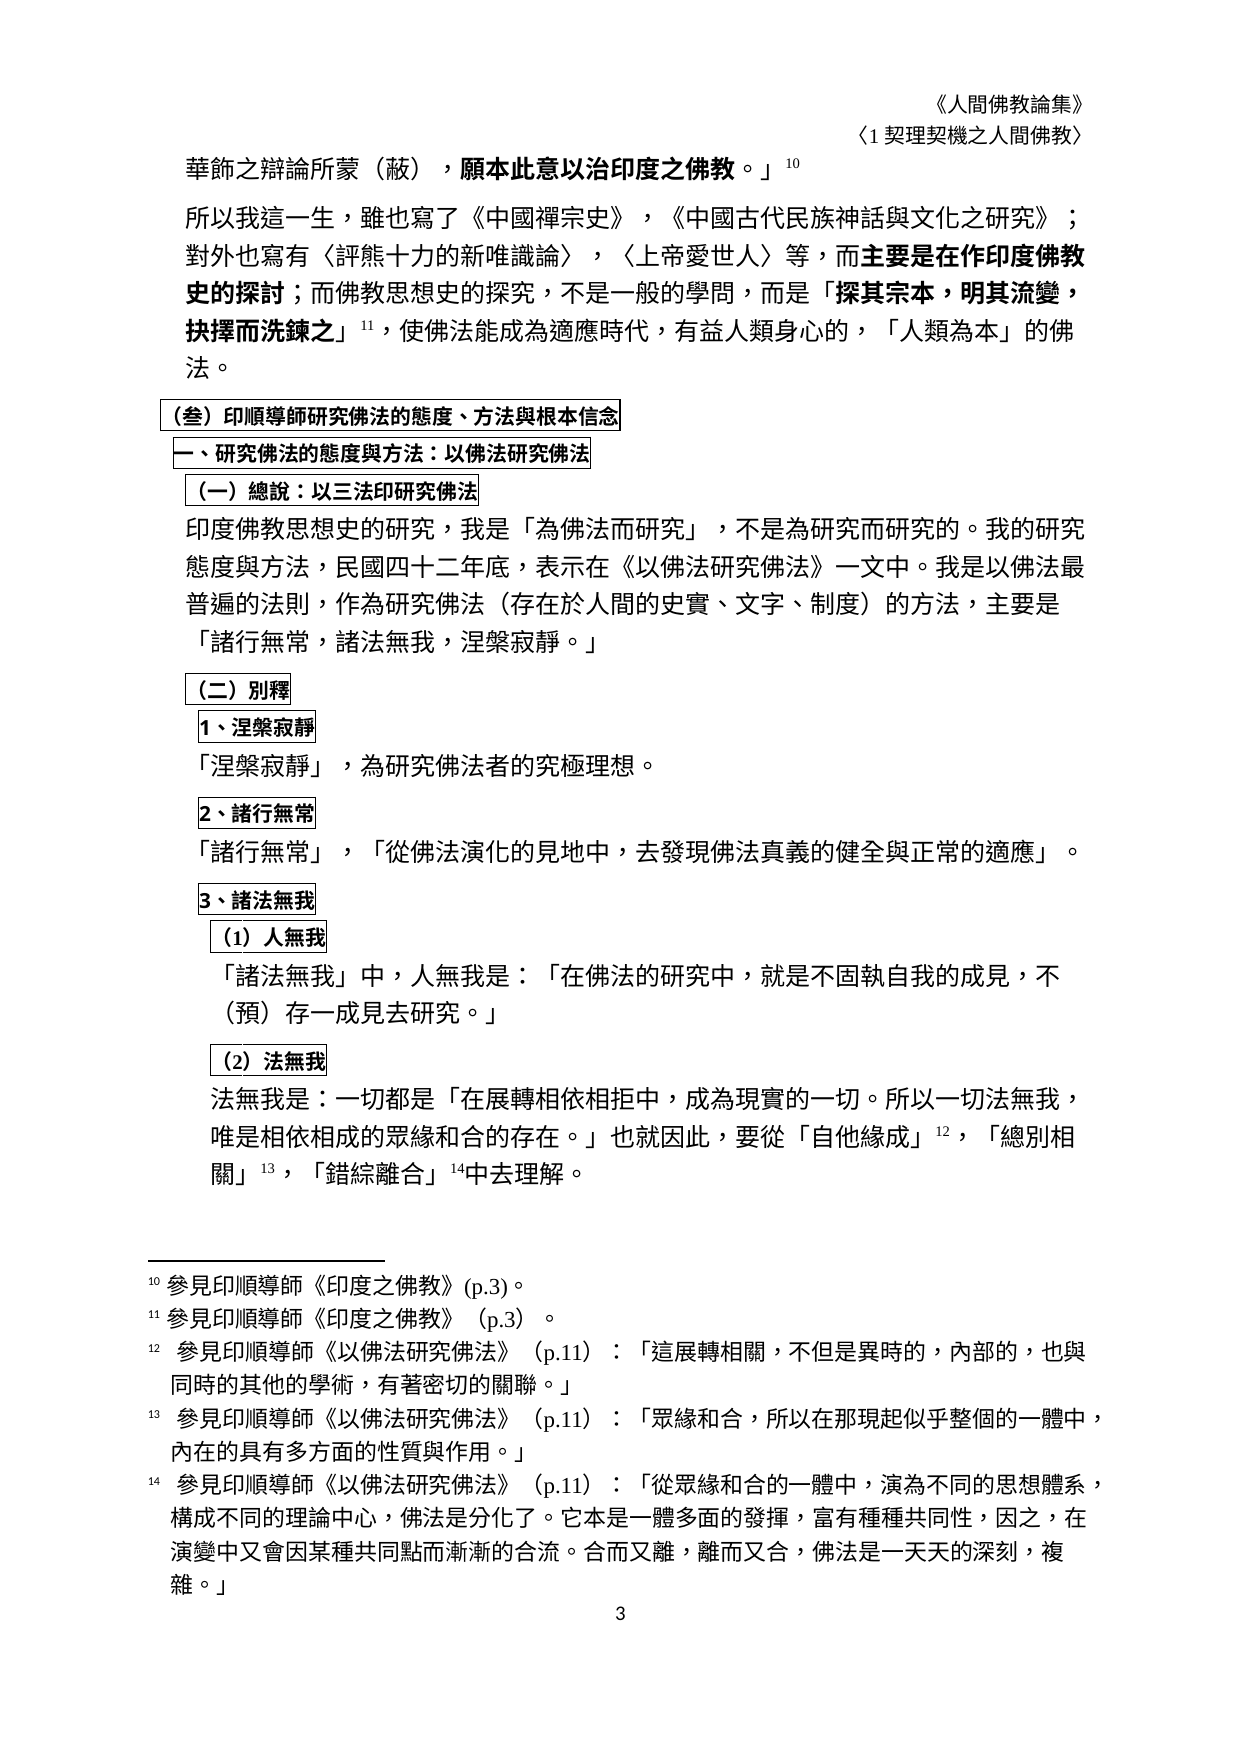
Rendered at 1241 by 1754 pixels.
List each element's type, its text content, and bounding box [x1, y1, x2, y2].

text 所以我這一生，雖也寫了《中國禪宗史》，《中國古代民族神話與文化之研究》；對外也寫有〈評熊十力的新唯識論〉，〈上帝愛世人〉等，而主要是在作印度佛教史的探討；而佛教思想史的探究，不是一般的學問，而是「探其宗本，明其流變，抉擇而洗鍊之」，使佛法能成為適應時代，有益人類身心的，「人類為本」的佛法。 [185, 198, 1092, 385]
text 「諸行無常」，「從佛法演化的見地中，去發現佛法真義的健全與正常的適應」。 [185, 832, 1092, 869]
subtitle 1、涅槃寂靜 [198, 708, 1092, 745]
text 印度佛教思想史的研究，我是「為佛法而研究」，不是為研究而研究的。我的研究態度與方法，民國四十二年底，表示在《以佛法研究佛法》一文中。我是以佛法最普遍的法則，作為研究佛法（存在於人間的史實、文字、制度）的方法，主要是「諸行無常，諸法無我，涅槃寂靜。」 [185, 509, 1092, 659]
text 法無我是：一切都是「在展轉相依相拒中，成為現實的一切。所以一切法無我，唯是相依相成的眾緣和合的存在。」也就因此，要從「自他緣成」，「總別相關」，「錯綜離合」中去理解。 [210, 1079, 1092, 1192]
subtitle （一）總說：以三法印研究佛法 [185, 472, 1092, 509]
text 「涅槃寂靜」，為研究佛法者的究極理想。 [185, 745, 1092, 783]
subtitle （二）別釋 [185, 670, 1092, 708]
subtitle （1）人無我 [210, 918, 1092, 955]
subtitle （叁）印順導師研究佛法的態度、方法與根本信念 [160, 397, 1092, 434]
subtitle 2、諸行無常 [198, 794, 1092, 832]
text 「諸法無我」中，人無我是：「在佛法的研究中，就是不固執自我的成見，不（預）存一成見去研究。」 [210, 955, 1092, 1030]
subtitle 3、諸法無我 [198, 880, 1092, 918]
subtitle 一、研究佛法的態度與方法：以佛法研究佛法 [173, 434, 1092, 472]
subtitle （2）法無我 [210, 1042, 1092, 1079]
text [185, 149, 1092, 187]
